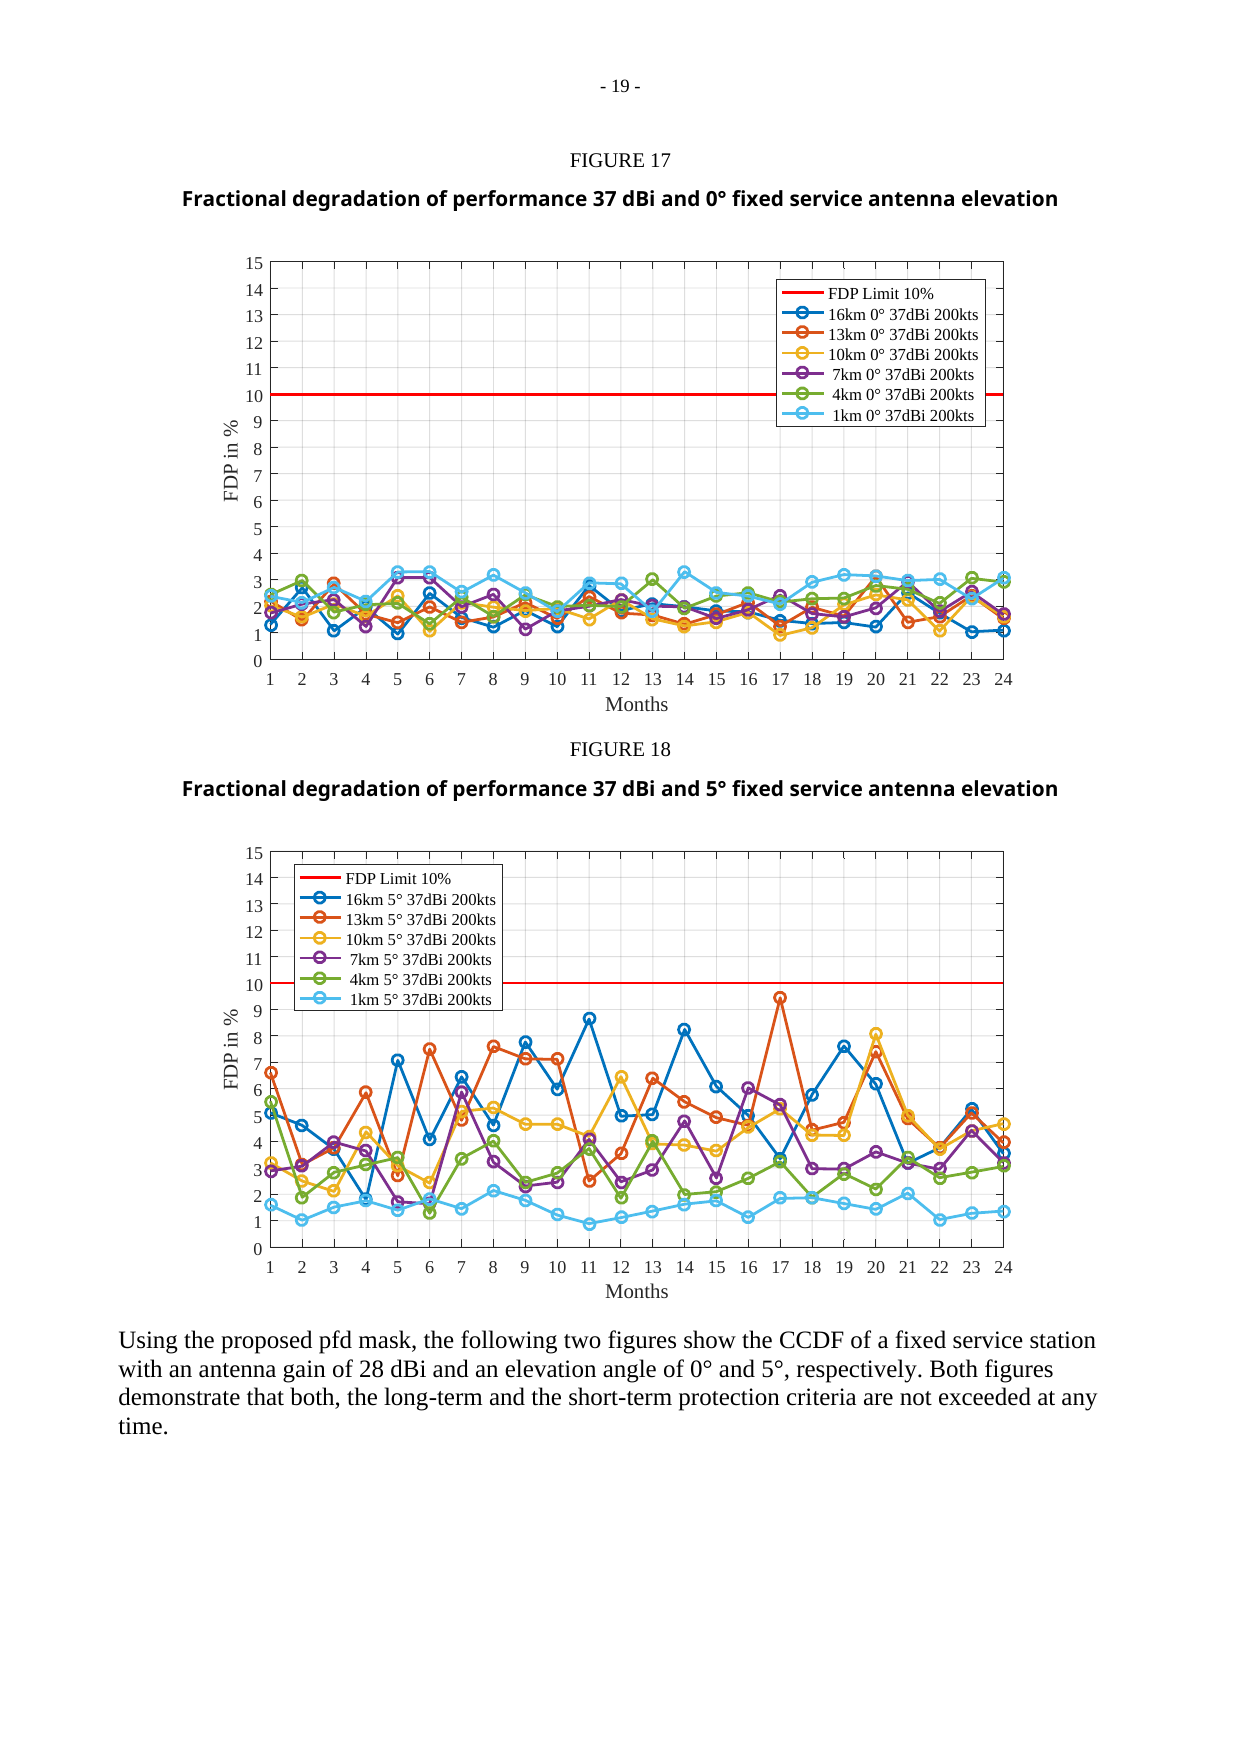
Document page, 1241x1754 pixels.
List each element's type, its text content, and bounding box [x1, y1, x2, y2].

text Using the proposed pfd mask, the following two figures show the CCDF of a fixed service station with an antenna gain of 28 dBi and an elevation angle of 0° and 5°, respectively. Both figures demonstrate that both, the long-term and the short-term protection criteria are not exceeded at any time. [118, 1325, 1122, 1440]
text FIGURE 18 [118, 737, 1122, 761]
text Fractional degradation of performance 37 dBi and 0° fixed service antenna elevation [118, 184, 1122, 213]
text FIGURE 17 [118, 148, 1122, 172]
text Fractional degradation of performance 37 dBi and 5° fixed service antenna elevation [118, 774, 1122, 802]
